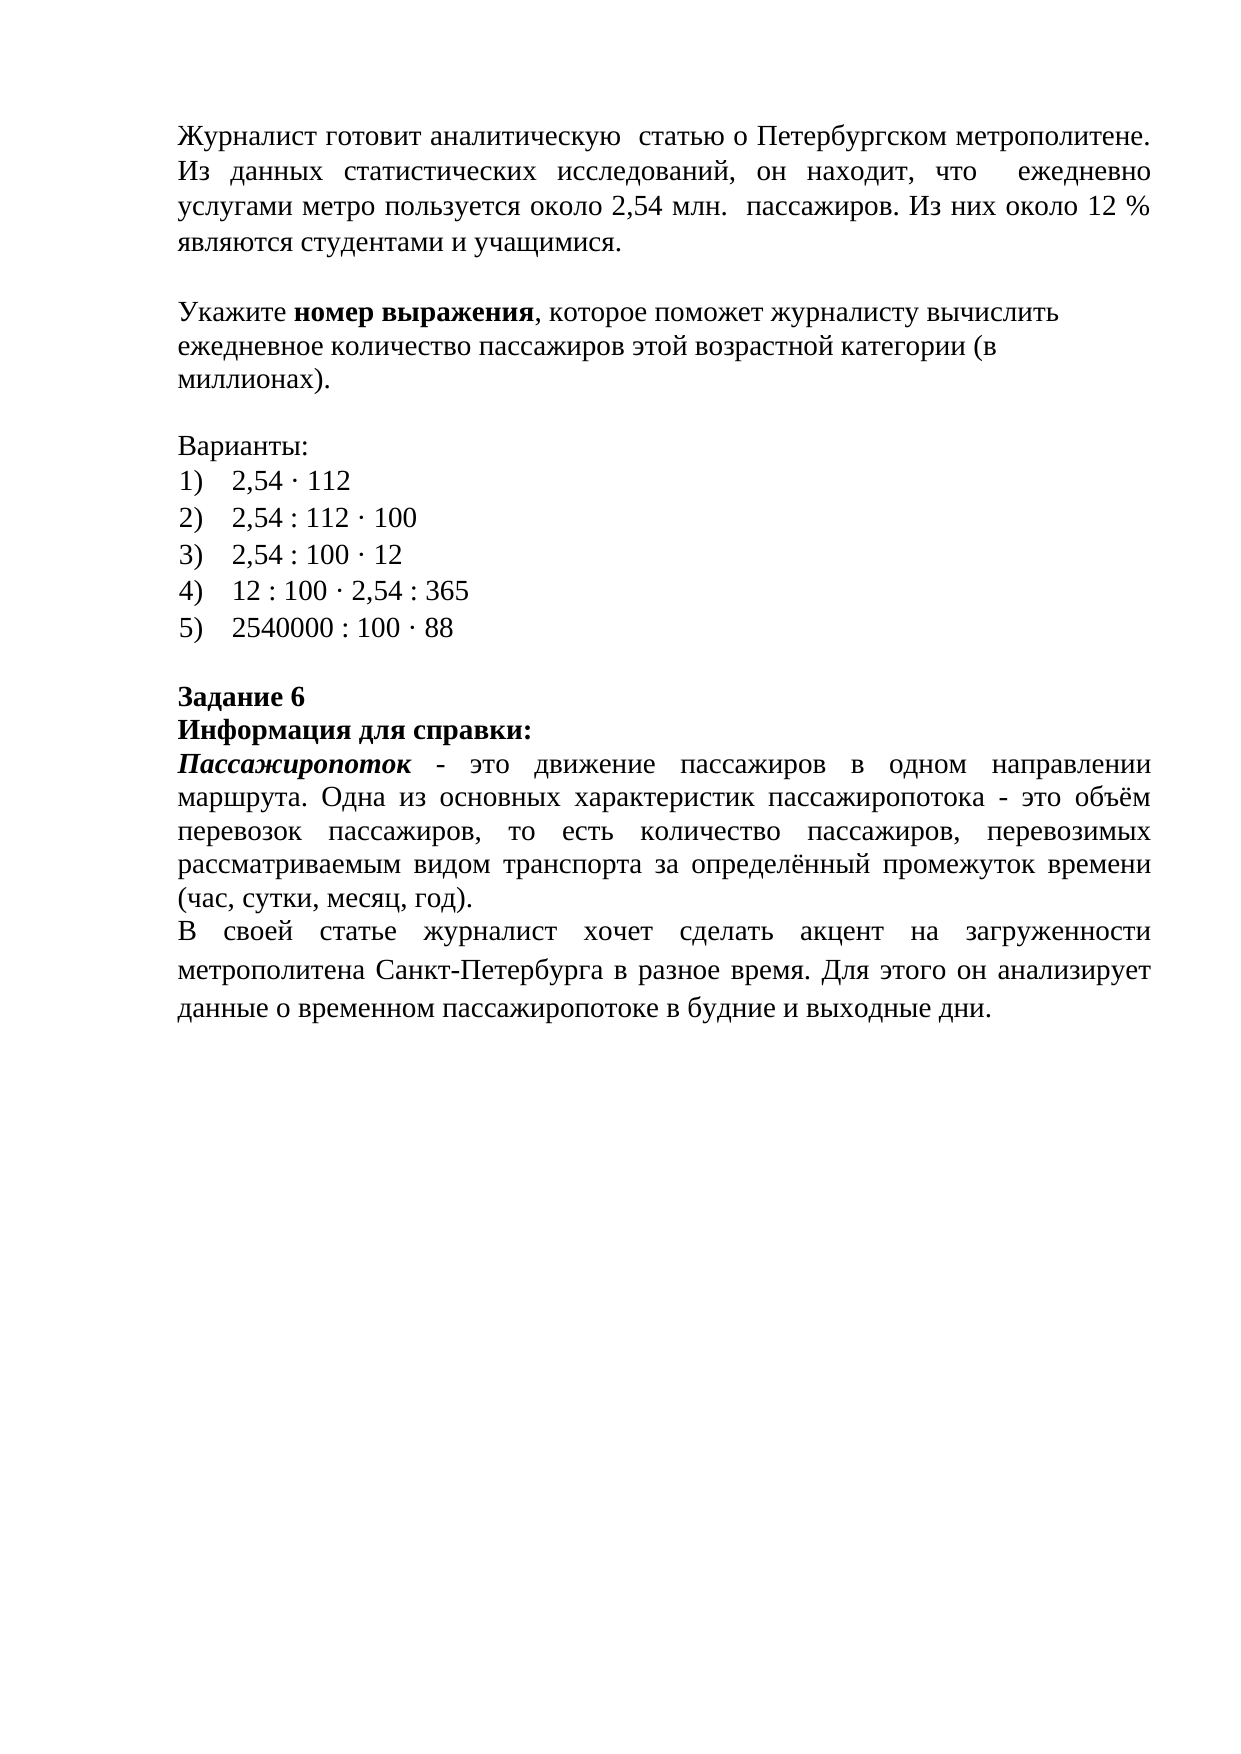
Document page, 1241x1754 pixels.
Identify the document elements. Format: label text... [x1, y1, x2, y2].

table_cell 4) [177, 572, 230, 608]
text В своей статье журналист хочет сделать акцент на загруженности метрополитена Санкт-Петербурга в разное время. Для этого он анализирует данные о временном пассажиропотоке в будние и выходные дни. [177, 913, 1152, 1024]
table_header 1) [177, 462, 230, 498]
text Задание 6 [177, 679, 1152, 712]
text Пассажиропоток - это движение пассажиров в одном направлении маршрута. Одна из основных характеристик пассажиропотока - это объём перевозок пассажиров, то есть количество пассажиров, перевозимых рассматриваемым видом транспорта за определённый промежуток времени (час, сутки, месяц, год). [177, 746, 1152, 913]
table_cell 5) [177, 609, 230, 645]
table_cell 12 : 100 · 2,54 : 365 [230, 572, 1152, 608]
table_cell 2,54 : 112 · 100 [230, 499, 1152, 535]
text Журналист готовит аналитическую статью о Петербургском метрополитене. Из данных статистических исследований, он находит, что ежедневно услугами метро пользуется около 2,54 млн. пассажиров. Из них около 12 % являются студентами и учащимися. [177, 118, 1152, 257]
text Укажите номер выражения, которое поможет журналисту вычислить ежедневное количество пассажиров этой возрастной категории (в миллионах). [177, 294, 1152, 395]
table_cell 3) [177, 535, 230, 572]
table_cell 2) [177, 499, 230, 535]
table_cell 2540000 : 100 · 88 [230, 609, 1152, 645]
text Информация для справки: [177, 712, 1152, 746]
table_header 2,54 · 112 [230, 462, 1152, 498]
text Варианты: [177, 428, 1152, 462]
table_cell 2,54 : 100 · 12 [230, 535, 1152, 572]
